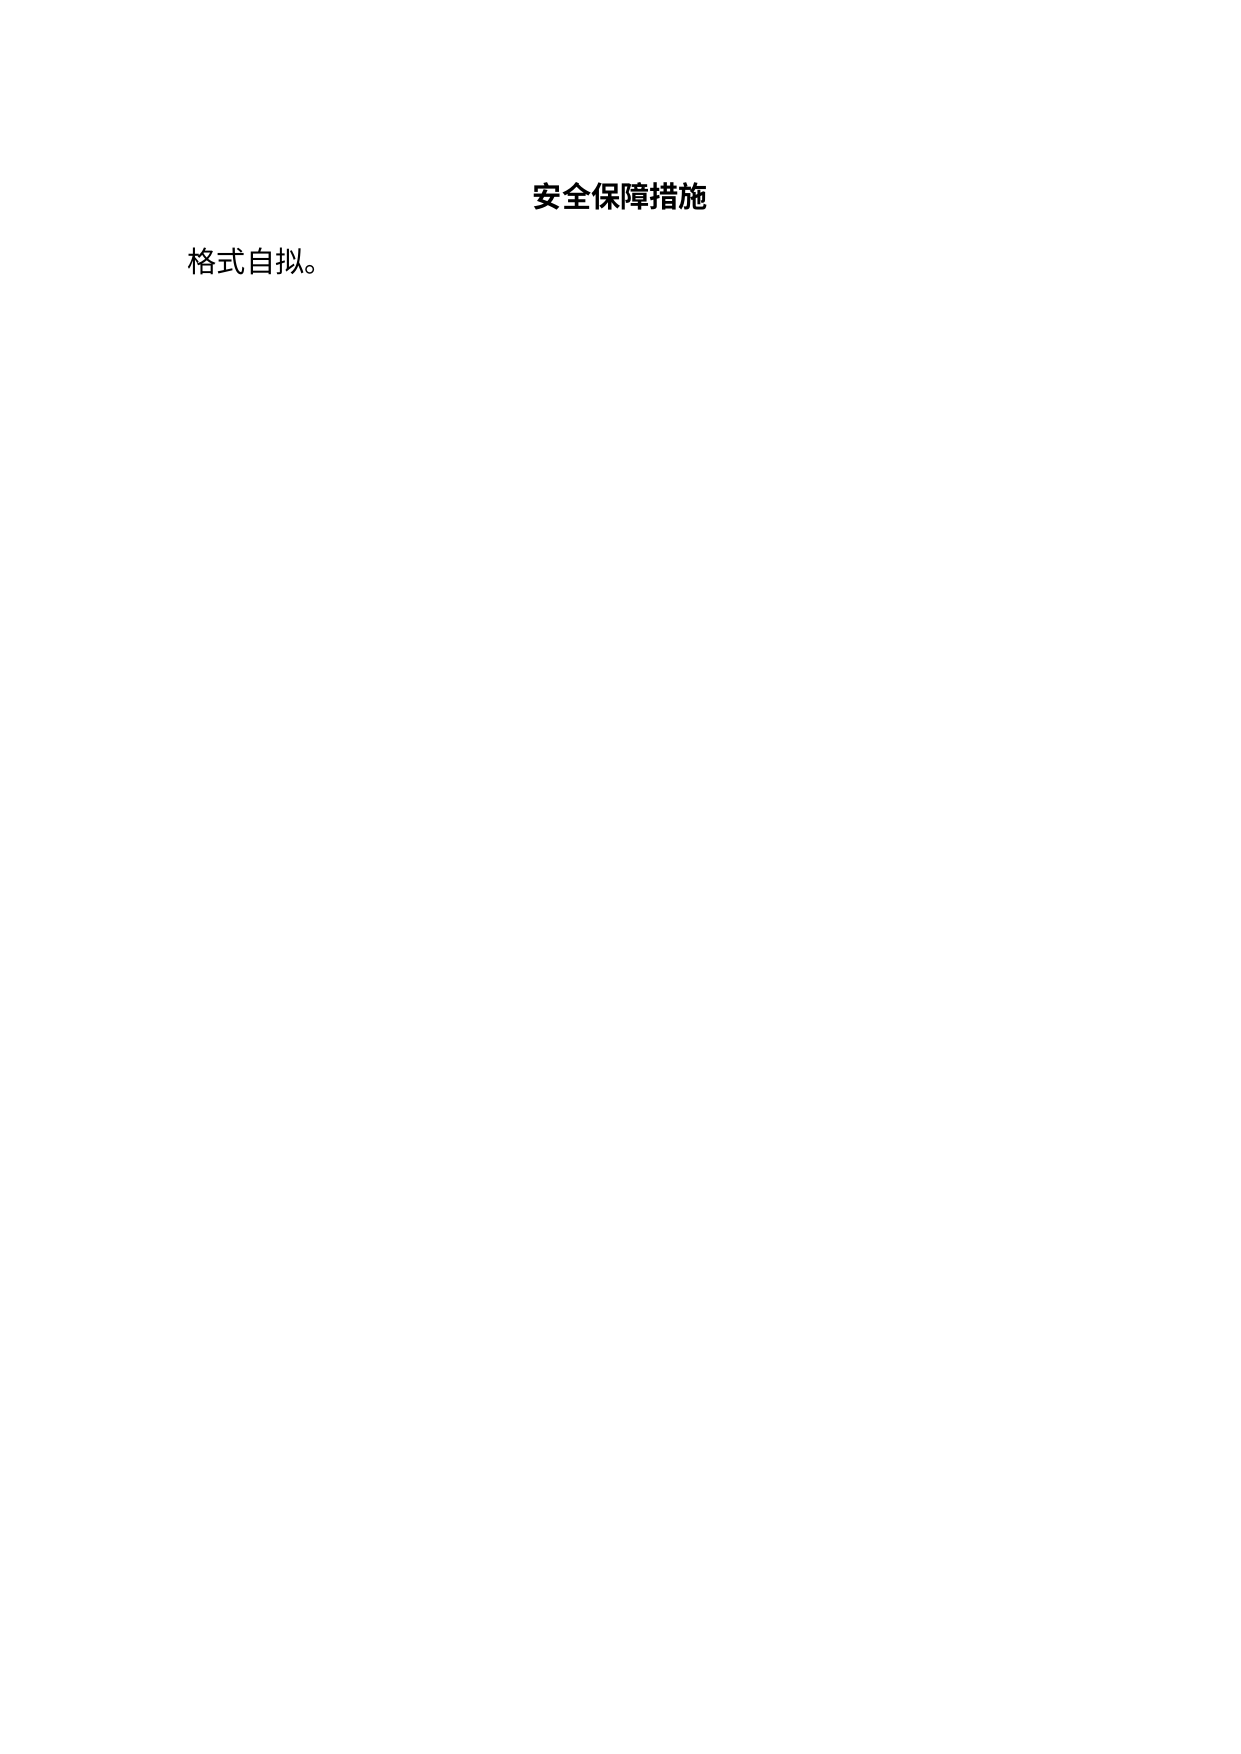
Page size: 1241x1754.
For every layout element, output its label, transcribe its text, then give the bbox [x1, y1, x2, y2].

text 格式自拟。 [187, 227, 1053, 292]
text 安全保障措施 [187, 162, 1053, 227]
